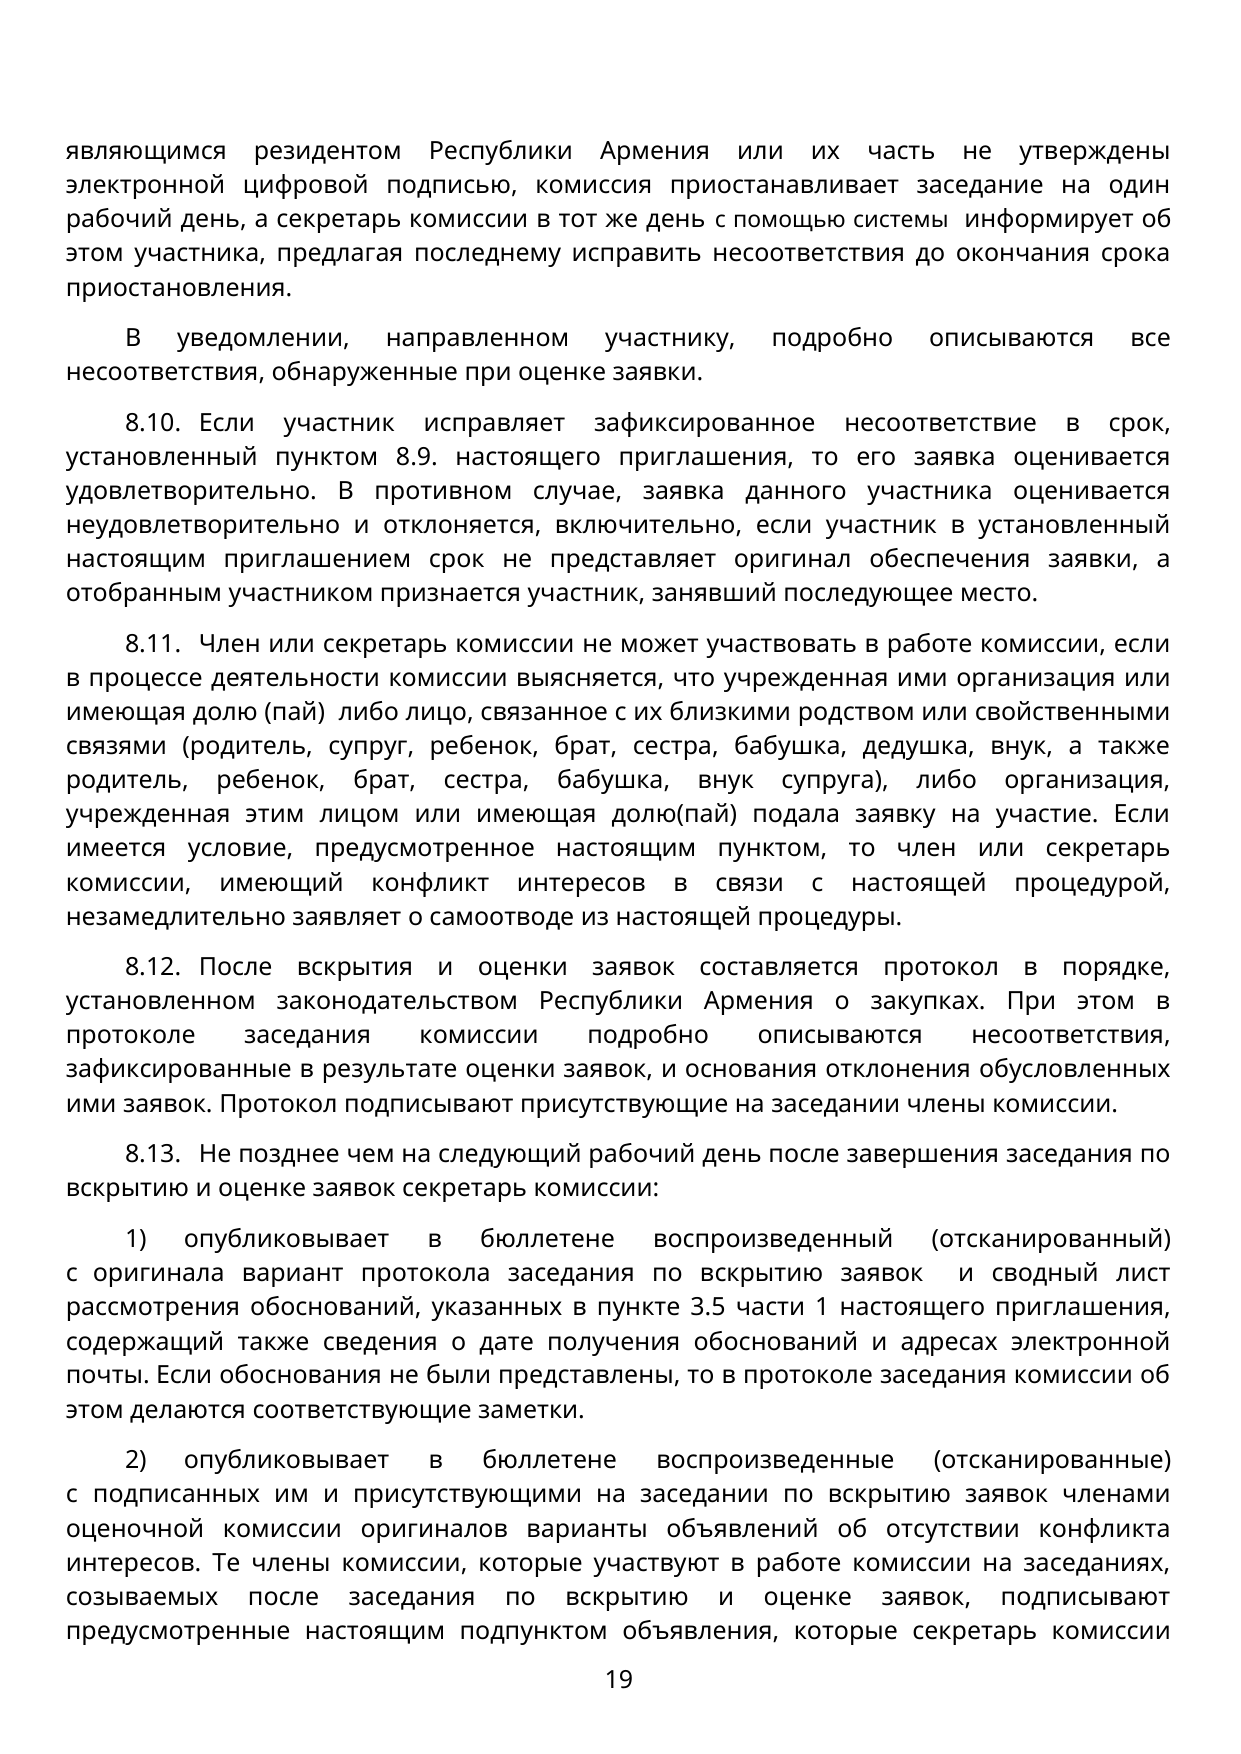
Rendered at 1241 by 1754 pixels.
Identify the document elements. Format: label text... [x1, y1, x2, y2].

text 8.12. После вскрытия и оценки заявок составляется протокол в порядке, установленном законодательством Республики Армения о закупках. При этом в протоколе заседания комиссии подробно описываются несоответствия, зафиксированные в результате оценки заявок, и основания отклонения обусловленных ими заявок. Протокол подписывают присутствующие на заседании члены комиссии. [66, 949, 1172, 1119]
text В уведомлении, направленном участнику, подробно описываются все несоответствия, обнаруженные при оценке заявки. [66, 320, 1172, 388]
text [66, 1442, 1172, 1647]
text 8.13. Не позднее чем на следующий рабочий день после завершения заседания по вскрытию и оценке заявок секретарь комиссии: [66, 1136, 1172, 1204]
text 8.10. Если участник исправляет зафиксированное несоответствие в срок, установленный пунктом 8.9. настоящего приглашения, то его заявка оценивается удовлетворительно. В противном случае, заявка данного участника оценивается неудовлетворительно и отклоняется, включительно, если участник в установленный настоящим приглашением срок не представляет оригинал обеспечения заявки, а отобранным участником признается участник, занявший последующее место. [66, 405, 1172, 609]
text 8.11. Член или секретарь комиссии не может участвовать в работе комиссии, если в процессе деятельности комиссии выясняется, что учрежденная ими организация или имеющая долю (пай) либо лицо, связанное с их близкими родством или свойственными связями (родитель, супруг, ребенок, брат, сестра, бабушка, дедушка, внук, а также родитель, ребенок, брат, сестра, бабушка, внук супруга), либо организация, учрежденная этим лицом или имеющая долю(пай) подала заявку на участие. Если имеется условие, предусмотренное настоящим пунктом, то член или секретарь комиссии, имеющий конфликт интересов в связи с настоящей процедурой, незамедлительно заявляет о самоотводе из настоящей процедуры. [66, 626, 1172, 932]
text 1) опубликовывает в бюллетене воспроизведенный (отсканированный) с оригинала вариант протокола заседания по вскрытию заявок и сводный лист рассмотрения обоснований, указанных в пункте 3.5 части 1 настоящего приглашения, содержащий также сведения о дате получения обоснований и адресах электронной почты. Если обоснования не были представлены, то в протоколе заседания комиссии об этом делаются соответствующие заметки. [66, 1221, 1172, 1425]
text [66, 133, 1172, 303]
